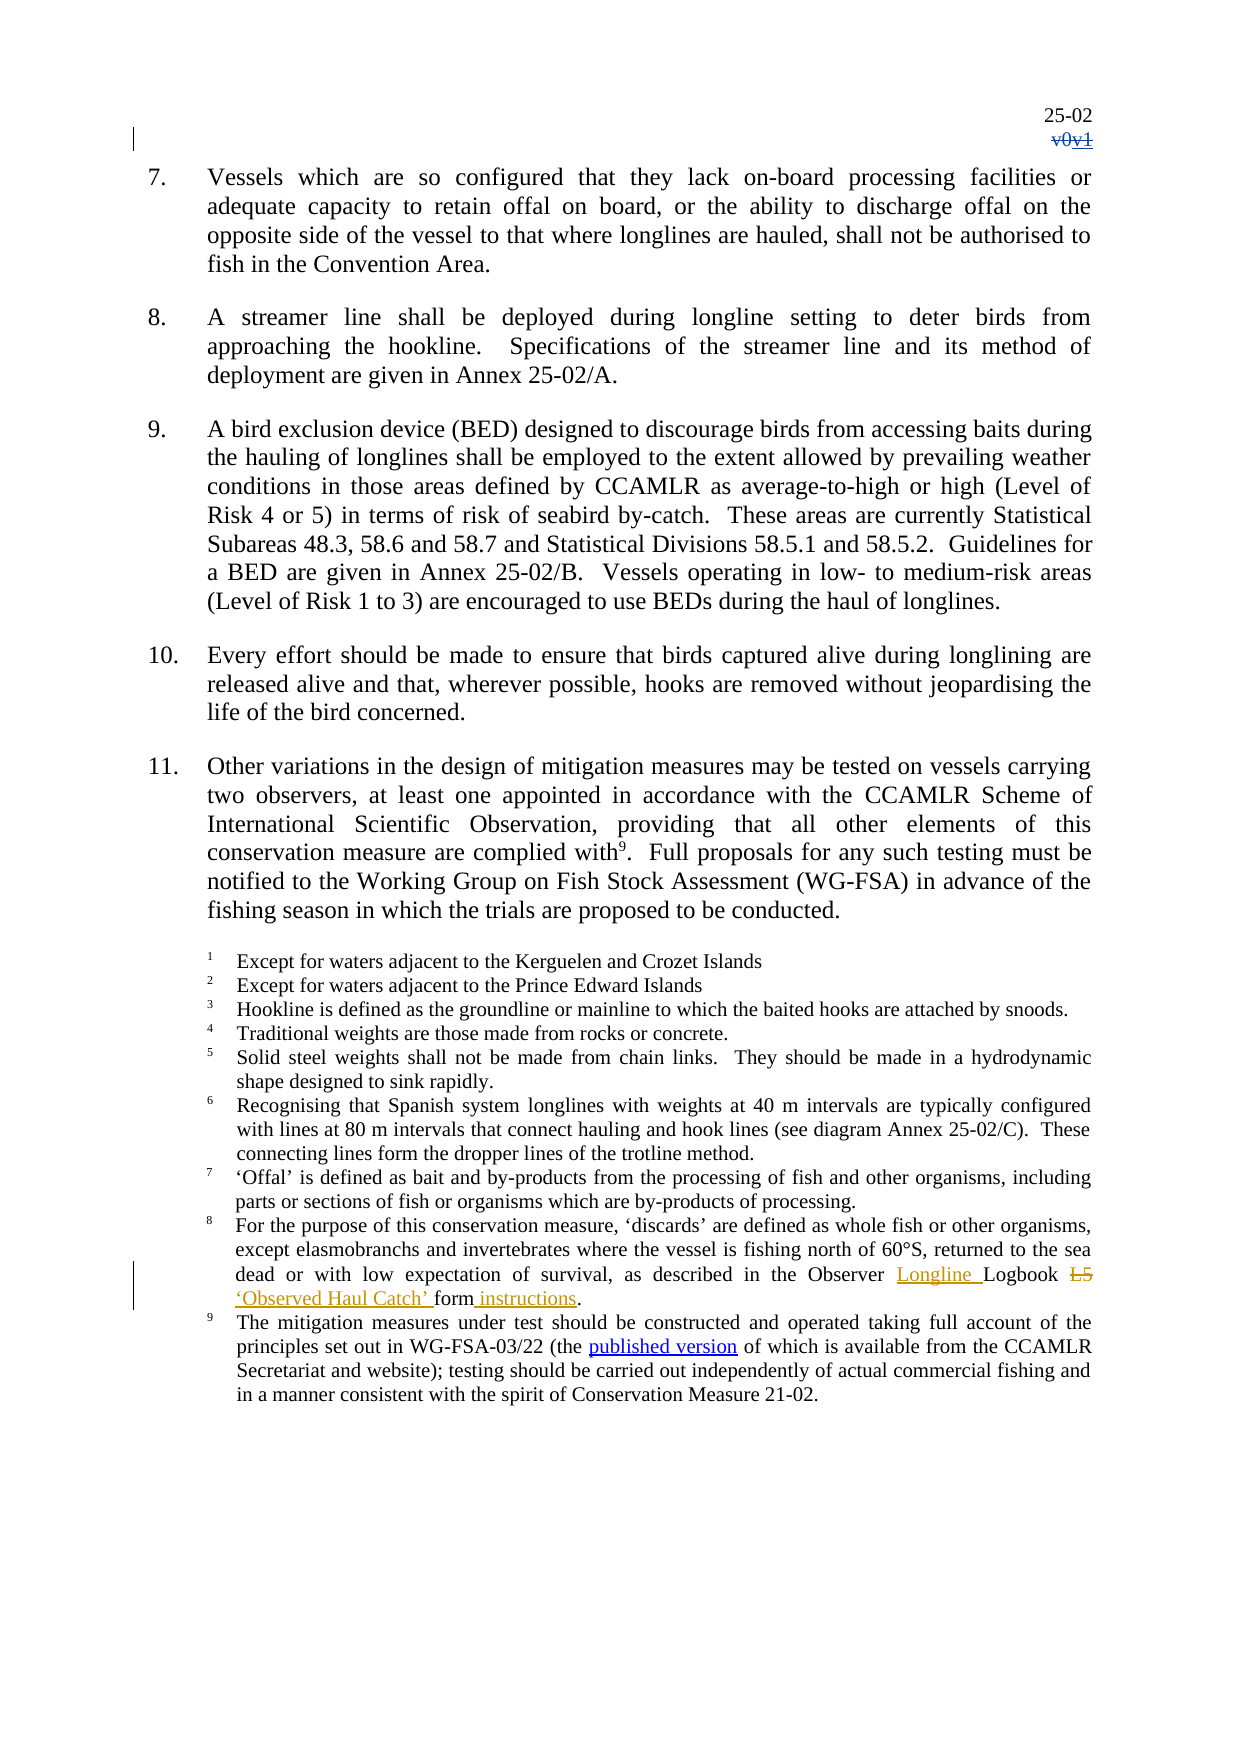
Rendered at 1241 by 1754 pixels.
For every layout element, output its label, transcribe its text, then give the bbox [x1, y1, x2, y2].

text 4 Traditional weights are those made from rocks or concrete. [207, 1021, 1092, 1045]
text 7. Vessels which are so configured that they lack on-board processing facilities or adequate capacity to retain offal on board, or the ability to discharge offal on the opposite side of the vessel to that where longlines are hauled, shall not be authorised to fish in the Convention Area. [148, 162, 1092, 277]
text 8. A streamer line shall be deployed during longline setting to deter birds from approaching the hookline. Specifications of the streamer line and its method of deployment are given in Annex 25-02/A. [148, 302, 1092, 389]
text 2 Except for waters adjacent to the Prince Edward Islands [207, 973, 1092, 997]
text 5 Solid steel weights shall not be made from chain links. They should be made in a hydrodynamic shape designed to sink rapidly. [207, 1045, 1092, 1093]
text 9. A bird exclusion device (BED) designed to discourage birds from accessing baits during the hauling of longlines shall be employed to the extent allowed by prevailing weather conditions in those areas defined by CCAMLR as average-to-high or high (Level of Risk 4 or 5) in terms of risk of seabird by-catch. These areas are currently Statistical Subareas 48.3, 58.6 and 58.7 and Statistical Divisions 58.5.1 and 58.5.2. Guidelines for a BED are given in Annex 25-02/B. Vessels operating in low- to medium-risk areas (Level of Risk 1 to 3) are encouraged to use BEDs during the haul of longlines. [148, 414, 1092, 615]
text 10. Every effort should be made to ensure that birds captured alive during longlining are released alive and that, wherever possible, hooks are removed without jeopardising the life of the bird concerned. [148, 640, 1092, 726]
text 11. Other variations in the design of mitigation measures may be tested on vessels carrying two observers, at least one appointed in accordance with the ccamlr Scheme of International Scientific Observation, providing that all other elements of this conservation measure are complied with9. Full proposals for any such testing must be notified to the Working Group on Fish Stock Assessment (WG-FSA) in advance of the fishing season in which the trials are proposed to be conducted. [148, 751, 1092, 924]
text 6 Recognising that Spanish system longlines with weights at 40 m intervals are typically configured with lines at 80 m intervals that connect hauling and hook lines (see diagram Annex 25-02/C). These connecting lines form the dropper lines of the trotline method. [207, 1093, 1092, 1165]
text 3 Hookline is defined as the groundline or mainline to which the baited hooks are attached by snoods. [207, 997, 1092, 1021]
text 7 ‘Offal’ is defined as bait and by-products from the processing of fish and other organisms, including parts or sections of fish or organisms which are by-products of processing. [206, 1165, 1092, 1213]
text 1 Except for waters adjacent to the Kerguelen and Crozet Islands [207, 949, 1092, 973]
text 8 For the purpose of this conservation measure, ‘discards’ are defined as whole fish or other organisms, except elasmobranchs and invertebrates where the vessel is fishing north of 60°S, returned to the sea dead or with low expectation of survival, as described in the Observer Logbook form. [206, 1213, 1092, 1309]
text 9 The mitigation measures under test should be constructed and operated taking full account of the principles set out in WG-FSA-03/22 (the published version of which is available from the CCAMLR Secretariat and website); testing should be carried out independently of actual commercial fishing and in a manner consistent with the spirit of Conservation Measure 21-02. [207, 1309, 1092, 1406]
